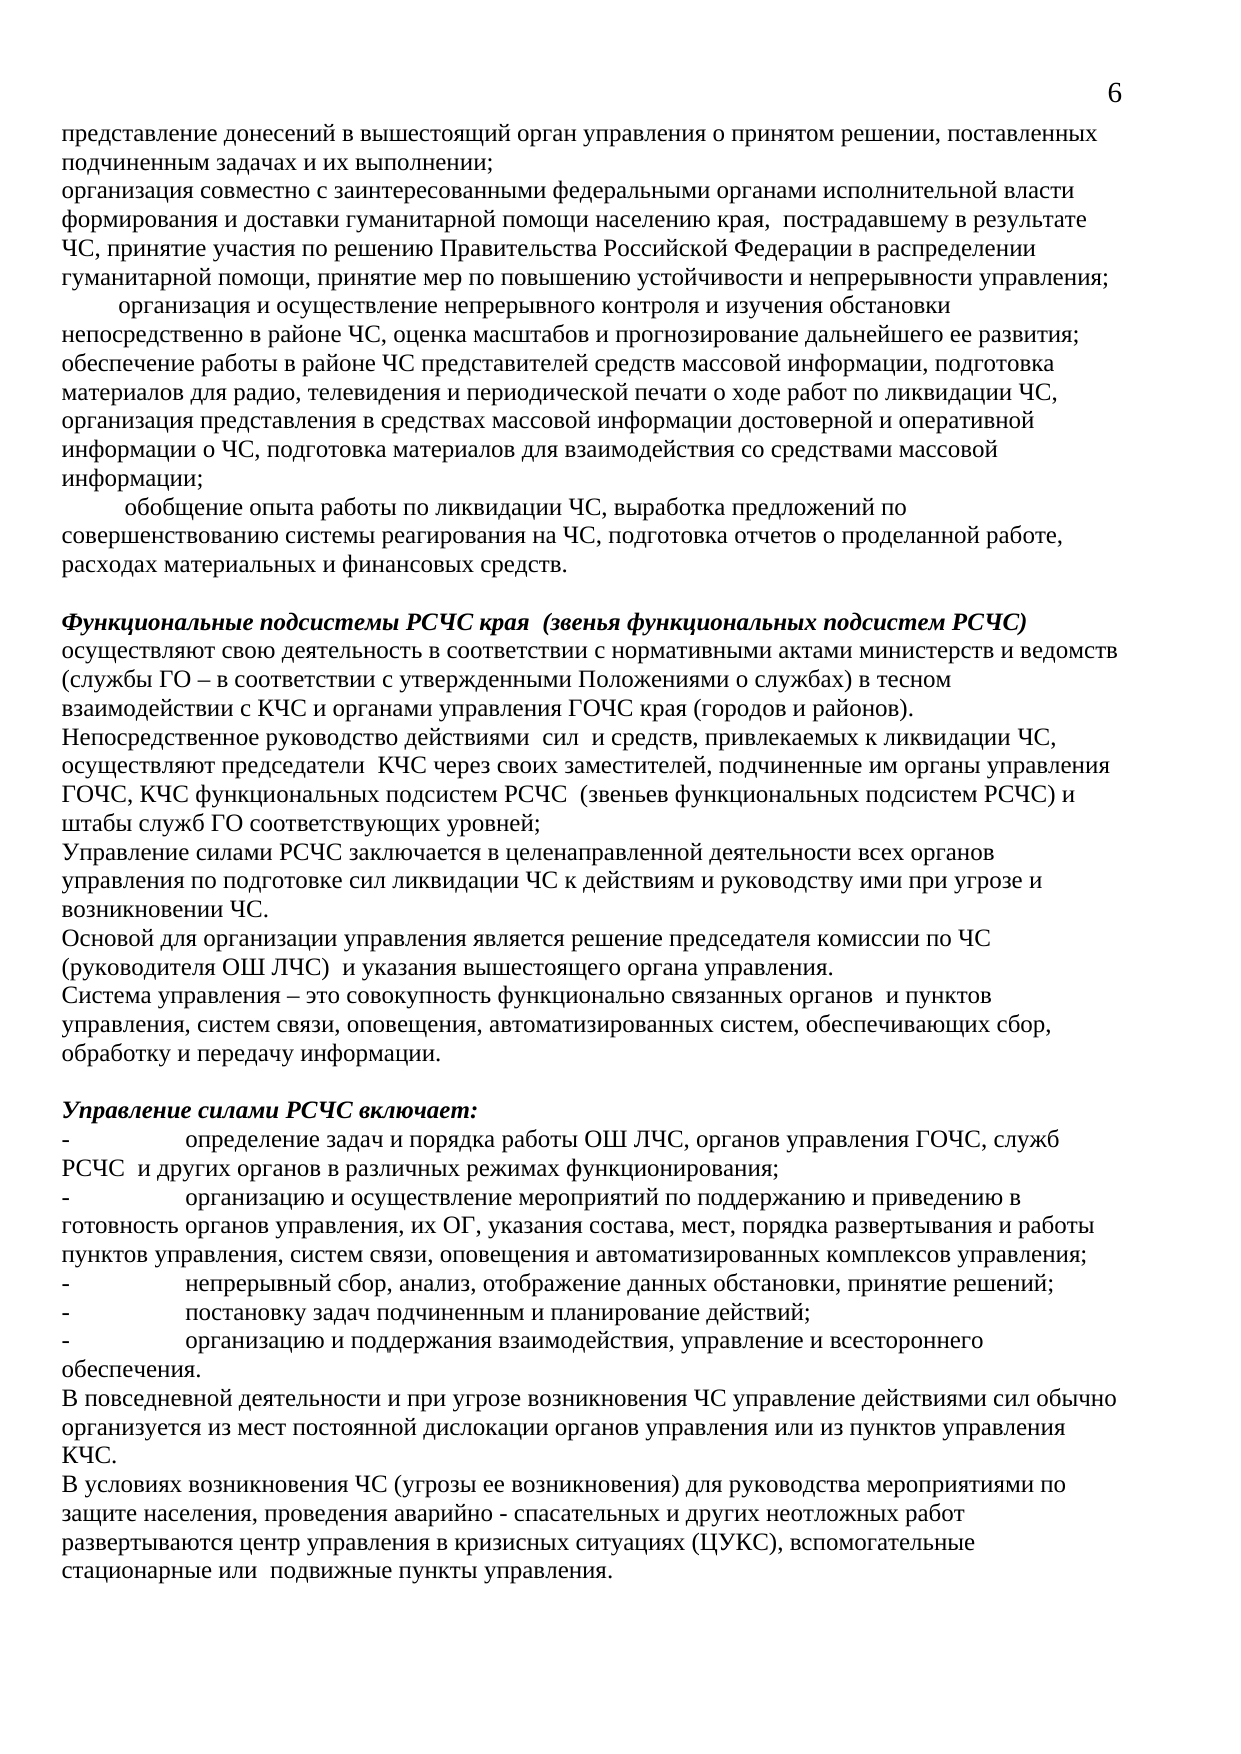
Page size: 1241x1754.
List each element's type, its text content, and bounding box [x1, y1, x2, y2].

text представление донесений в вышестоящий орган управления о принятом решении, поставленных подчиненным задачах и их выполнении; [61, 118, 1122, 176]
text Управление силами РСЧС включает: [61, 1096, 1122, 1124]
text организация совместно с заинтересованными федеральными органами исполнительной власти формирования и доставки гуманитарной помощи населению края, пострадавшему в результате ЧС, принятие участия по решению Правительства Российской Федерации в распределении гуманитарной помощи, принятие мер по повышению устойчивости и непрерывности управления; [61, 176, 1122, 291]
text Управление силами РСЧС заключается в целенаправленной деятельности всех органов управления по подготовке сил ликвидации ЧС к действиям и руководству ими при угрозе и возникновении ЧС. [61, 837, 1122, 923]
list организацию и поддержания взаимодействия, управление и всестороннего обеспечения. [61, 1326, 1122, 1383]
text Система управления – это совокупность функционально связанных органов и пунктов управления, систем связи, оповещения, автоматизированных систем, обеспечивающих сбор, обработку и передачу информации. [61, 981, 1122, 1067]
list постановку задач подчиненным и планирование действий; [61, 1297, 1122, 1326]
list организацию и осуществление мероприятий по поддержанию и приведению в готовность органов управления, их ОГ, указания состава, мест, порядка развертывания и работы пунктов управления, систем связи, оповещения и автоматизированных комплексов управления; [61, 1182, 1122, 1268]
text Непосредственное руководство действиями сил и средств, привлекаемых к ликвидации чс, осуществляют председатели КЧС через своих заместителей, подчиненные им органы управления ГОЧС, КЧС функциональных подсистем РСЧС (звеньев функциональных подсистем РСЧС) и штабы служб ГО соответствующих уровней; [61, 722, 1122, 837]
text В условиях возникновения ЧС (угрозы ее возникновения) для руководства мероприятиями по защите населения, проведения аварийно - спасательных и других неотложных работ развертываются центр управления в кризисных ситуациях (ЦУКС), вспомогательные стационарные или подвижные пункты управления. [61, 1469, 1122, 1584]
text обобщение опыта работы по ликвидации ЧС, выработка предложений по совершенствованию системы реагирования на ЧС, подготовка отчетов о проделанной работе, расходах материальных и финансовых средств. [61, 492, 1122, 578]
text Функциональные подсистемы РСЧС края (звенья функциональных подсистем РСЧС) осуществляют свою деятельность в соответствии с нормативными актами министерств и ведомств (службы ГО – в соответствии с утвержденными Положениями о службах) в тесном взаимодействии с КЧС и органами управления ГОЧС края (городов и районов). [61, 607, 1122, 722]
text организация и осуществление непрерывного контроля и изучения обстановки непосредственно в районе ЧС, оценка масштабов и прогнозирование дальнейшего ее развития; [61, 291, 1122, 348]
text В повседневной деятельности и при угрозе возникновения ЧС управление действиями сил обычно организуется из мест постоянной дислокации органов управления или из пунктов управления КЧС. [61, 1383, 1122, 1469]
list непрерывный сбор, анализ, отображение данных обстановки, принятие решений; [61, 1268, 1122, 1297]
list определение задач и порядка работы ОШ ЛЧС, органов управления ГОЧС, служб РСЧС и других органов в различных режимах функционирования; [61, 1124, 1122, 1182]
text обеспечение работы в районе ЧС представителей средств массовой информации, подготовка материалов для радио, телевидения и периодической печати о ходе работ по ликвидации ЧС, организация представления в средствах массовой информации достоверной и оперативной информации о ЧС, подготовка материалов для взаимодействия со средствами массовой информации; [61, 348, 1122, 492]
text Основой для организации управления является решение председателя комиссии по ЧС (руководителя ОШ ЛЧС) и указания вышестоящего органа управления. [61, 923, 1122, 981]
